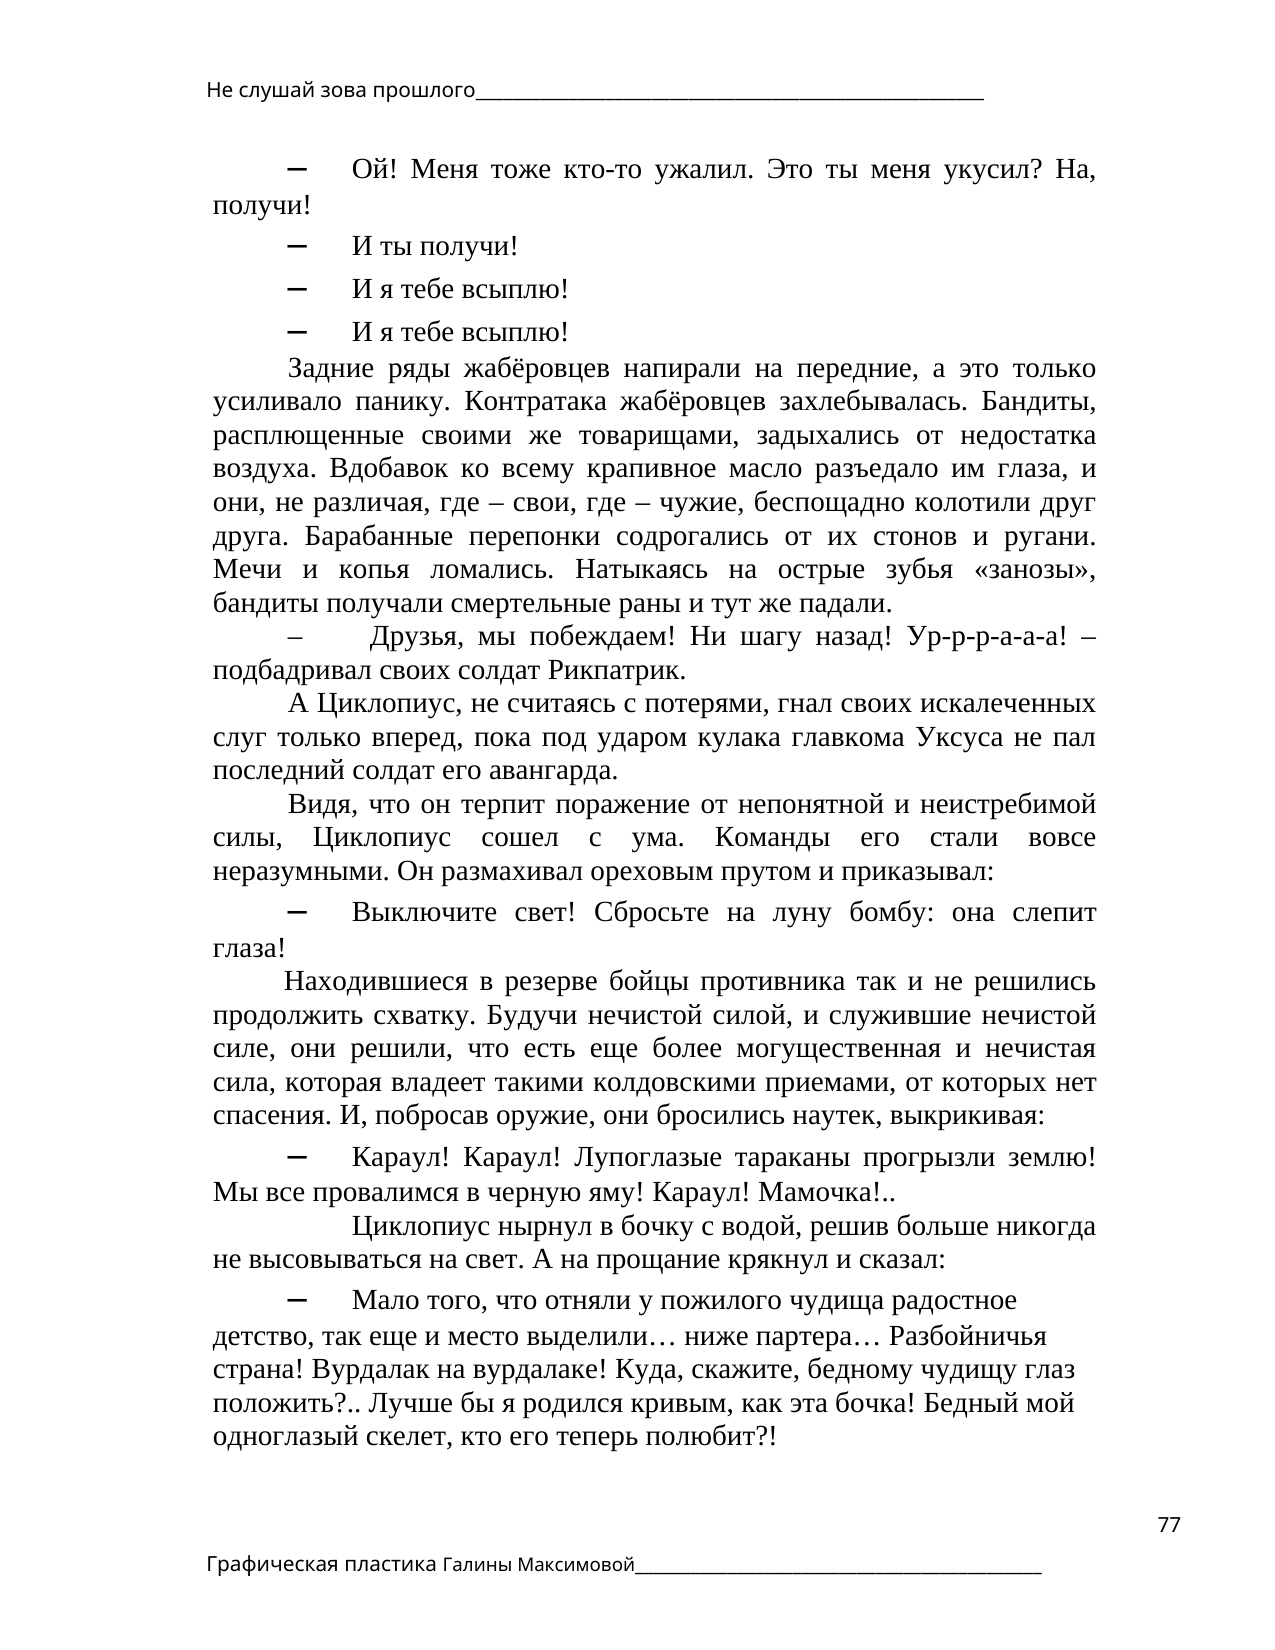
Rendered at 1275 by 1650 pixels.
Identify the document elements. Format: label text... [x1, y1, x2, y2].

list И я тебе всыплю! [213, 264, 1097, 307]
text Видя, что он терпит поражение от непонятной и неистребимой силы, Циклопиус сошел с ума. Команды его стали вовсе неразумными. Он размахивал ореховым прутом и приказывал: [213, 786, 1097, 887]
list Караул! Караул! Лупоглазые тараканы прогрызли землю! Мы все провалимся в черную яму! Караул! Мамочка!.. Циклопиус нырнул в бочку с водой, решив больше никогда не высовываться на свет. А на прощание крякнул и сказал: [213, 1131, 1097, 1275]
text А Циклопиус, не считаясь с потерями, гнал своих искалеченных слуг только вперед, пока под ударом кулака главкома Уксуса не пал последний солдат его авангарда. [213, 685, 1097, 786]
list Ой! Меня тоже кто-то ужалил. Это ты меня укусил? На, получи! [213, 144, 1097, 221]
text Задние ряды жабёровцев напирали на передние, а это только усиливало панику. Контратака жабёровцев захлебывалась. Бандиты, расплющенные своими же товарищами, задыхались от недостатка воздуха. Вдобавок ко всему крапивное масло разъедало им глаза, и они, не различая, где – свои, где – чужие, беспощадно колотили друг друга. Барабанные перепонки содрогались от их стонов и ругани. Мечи и копья ломались. Натыкаясь на острые зубья «занозы», бандиты получали смертельные раны и тут же падали. [213, 350, 1097, 618]
list Мало того, что отняли у пожилого чудища радостное детство, так еще и место выделили… ниже партера… Разбойничья страна! Вурдалак на вурдалаке! Куда, скажите, бедному чудищу глаз положить?.. Лучше бы я родился кривым, как эта бочка! Бедный мой одноглазый скелет, кто его теперь полюбит?! [213, 1275, 1097, 1452]
text Находившиеся в резерве бойцы противника так и не решились продолжить схватку. Будучи нечистой силой, и служившие нечистой силе, они решили, что есть еще более могущественная и нечистая сила, которая владеет такими колдовскими приемами, от которых нет спасения. И, побросав оружие, они бросились наутек, выкрикивая: [213, 963, 1097, 1131]
list И ты получи! [213, 221, 1097, 264]
list Выключите свет! Сбросьте на луну бомбу: она слепит глаза! [213, 887, 1097, 963]
text – Друзья, мы побеждаем! Ни шагу назад! Ур-р-р-а-а-а! – подбадривал своих солдат Рикпатрик. [213, 618, 1097, 685]
list И я тебе всыплю! [213, 307, 1097, 350]
